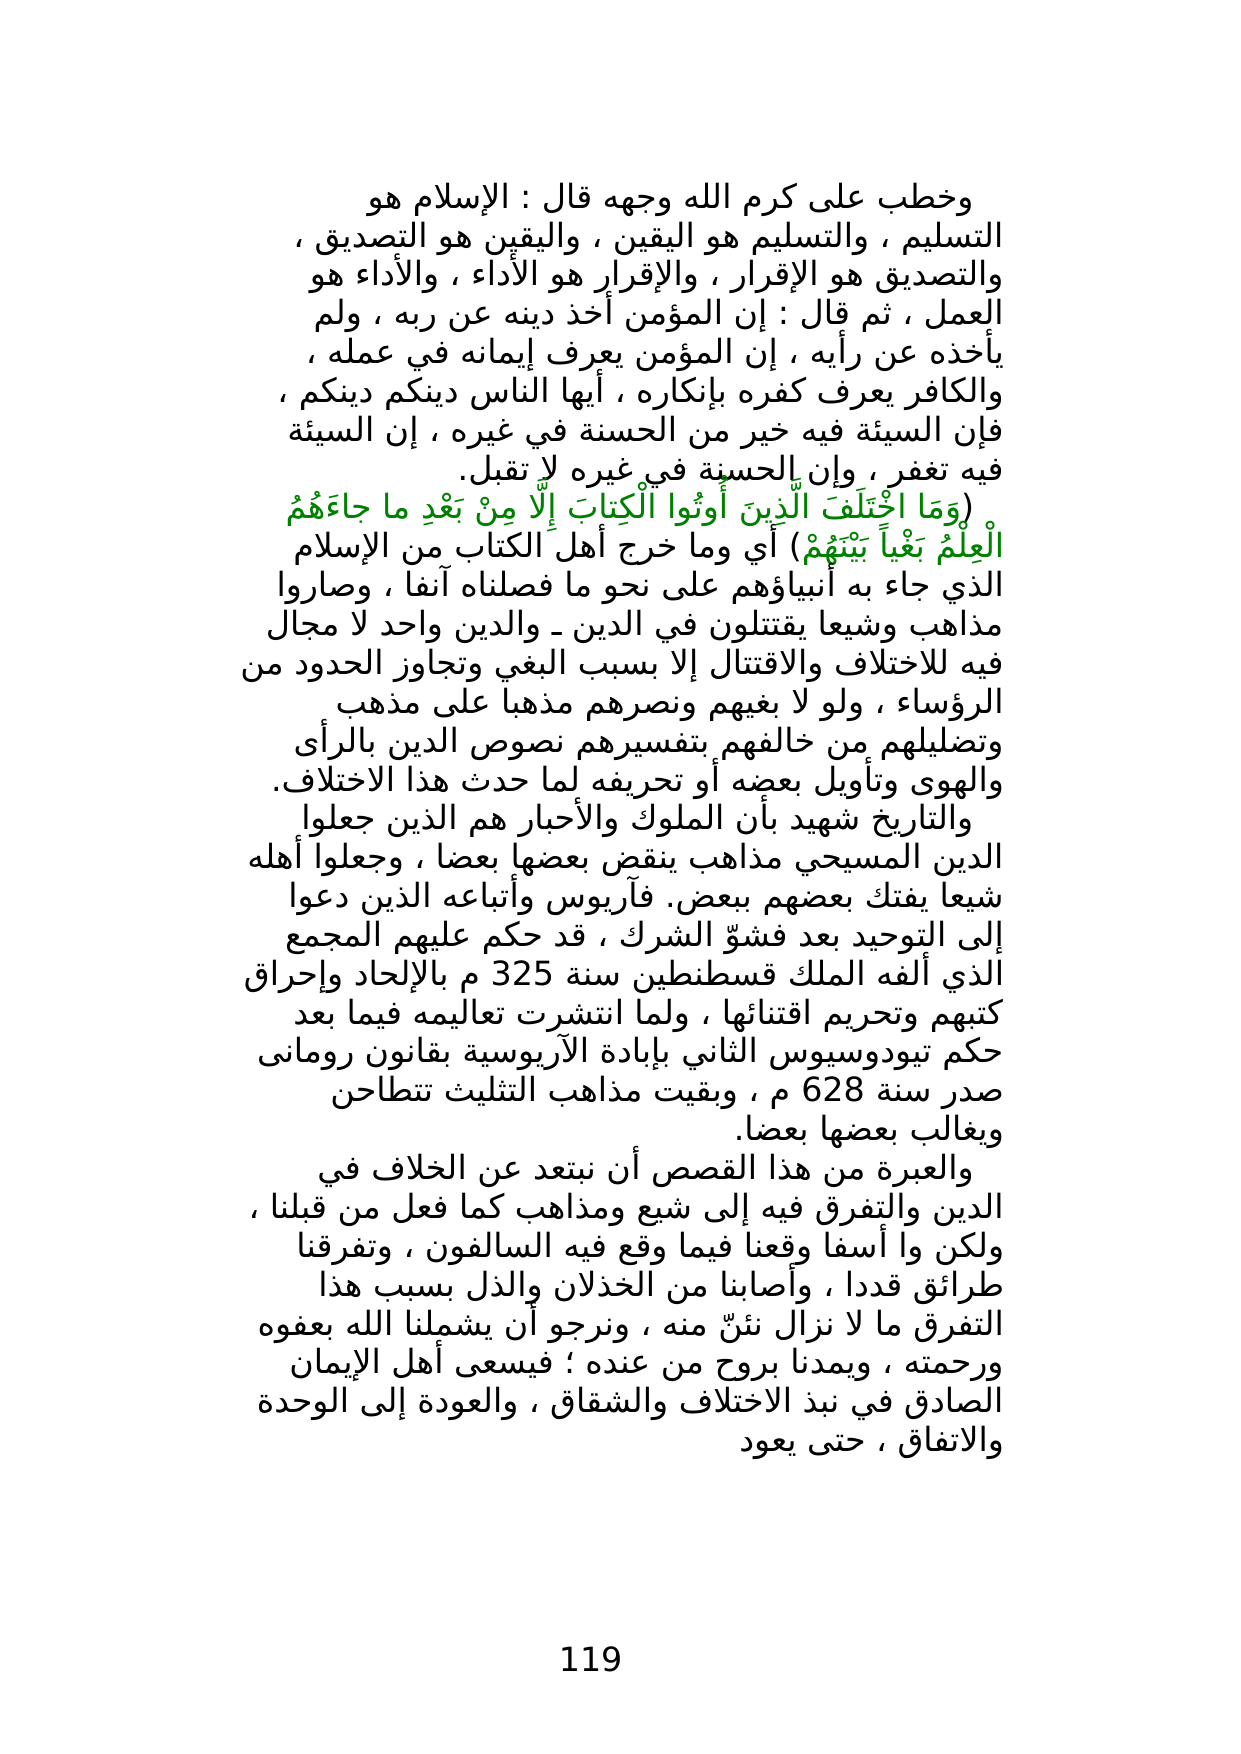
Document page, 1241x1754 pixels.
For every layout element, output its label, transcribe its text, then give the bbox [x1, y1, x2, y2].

text والتاريخ شهيد بأن الملوك والأحبار هم الذين جعلوا الدين المسيحي مذاهب ينقض بعضها بعضا ، وجعلوا أهله شيعا يفتك بعضهم ببعض. فآريوس وأتباعه الذين دعوا إلى التوحيد بعد فشوّ الشرك ، قد حكم عليهم المجمع الذي ألفه الملك قسطنطين سنة 325 م بالإلحاد وإحراق كتبهم وتحريم اقتنائها ، ولما انتشرت تعاليمه فيما بعد حكم تيودوسيوس الثاني بإبادة الآريوسية بقانون رومانى صدر سنة 628 م ، وبقيت مذاهب التثليث تتطاحن ويغالب بعضها بعضا. [236, 799, 1004, 1148]
text (وَمَا اخْتَلَفَ الَّذِينَ أُوتُوا الْكِتابَ إِلَّا مِنْ بَعْدِ ما جاءَهُمُ الْعِلْمُ بَغْياً بَيْنَهُمْ) أي وما خرج أهل الكتاب من الإسلام الذي جاء به أنبياؤهم على نحو ما فصلناه آنفا ، وصاروا مذاهب وشيعا يقتتلون في الدين ـ والدين واحد لا مجال فيه للاختلاف والاقتتال إلا بسبب البغي وتجاوز الحدود من الرؤساء ، ولو لا بغيهم ونصرهم مذهبا على مذهب وتضليلهم من خالفهم بتفسيرهم نصوص الدين بالرأى والهوى وتأويل بعضه أو تحريفه لما حدث هذا الاختلاف. [236, 488, 1004, 799]
text وخطب على كرم الله وجهه قال : الإسلام هو التسليم ، والتسليم هو اليقين ، واليقين هو التصديق ، والتصديق هو الإقرار ، والإقرار هو الأداء ، والأداء هو العمل ، ثم قال : إن المؤمن أخذ دينه عن ربه ، ولم يأخذه عن رأيه ، إن المؤمن يعرف إيمانه في عمله ، والكافر يعرف كفره بإنكاره ، أيها الناس دينكم دينكم ، فإن السيئة فيه خير من الحسنة في غيره ، إن السيئة فيه تغفر ، وإن الحسنة في غيره لا تقبل. [236, 177, 1004, 488]
text والعبرة من هذا القصص أن نبتعد عن الخلاف في الدين والتفرق فيه إلى شيع ومذاهب كما فعل من قبلنا ، ولكن وا أسفا وقعنا فيما وقع فيه السالفون ، وتفرقنا طرائق قددا ، وأصابنا من الخذلان والذل بسبب هذا التفرق ما لا نزال نئنّ منه ، ونرجو أن يشملنا الله بعفوه ورحمته ، ويمدنا بروح من عنده ؛ فيسعى أهل الإيمان الصادق في نبذ الاختلاف والشقاق ، والعودة إلى الوحدة والاتفاق ، حتى يعود [236, 1148, 1004, 1459]
